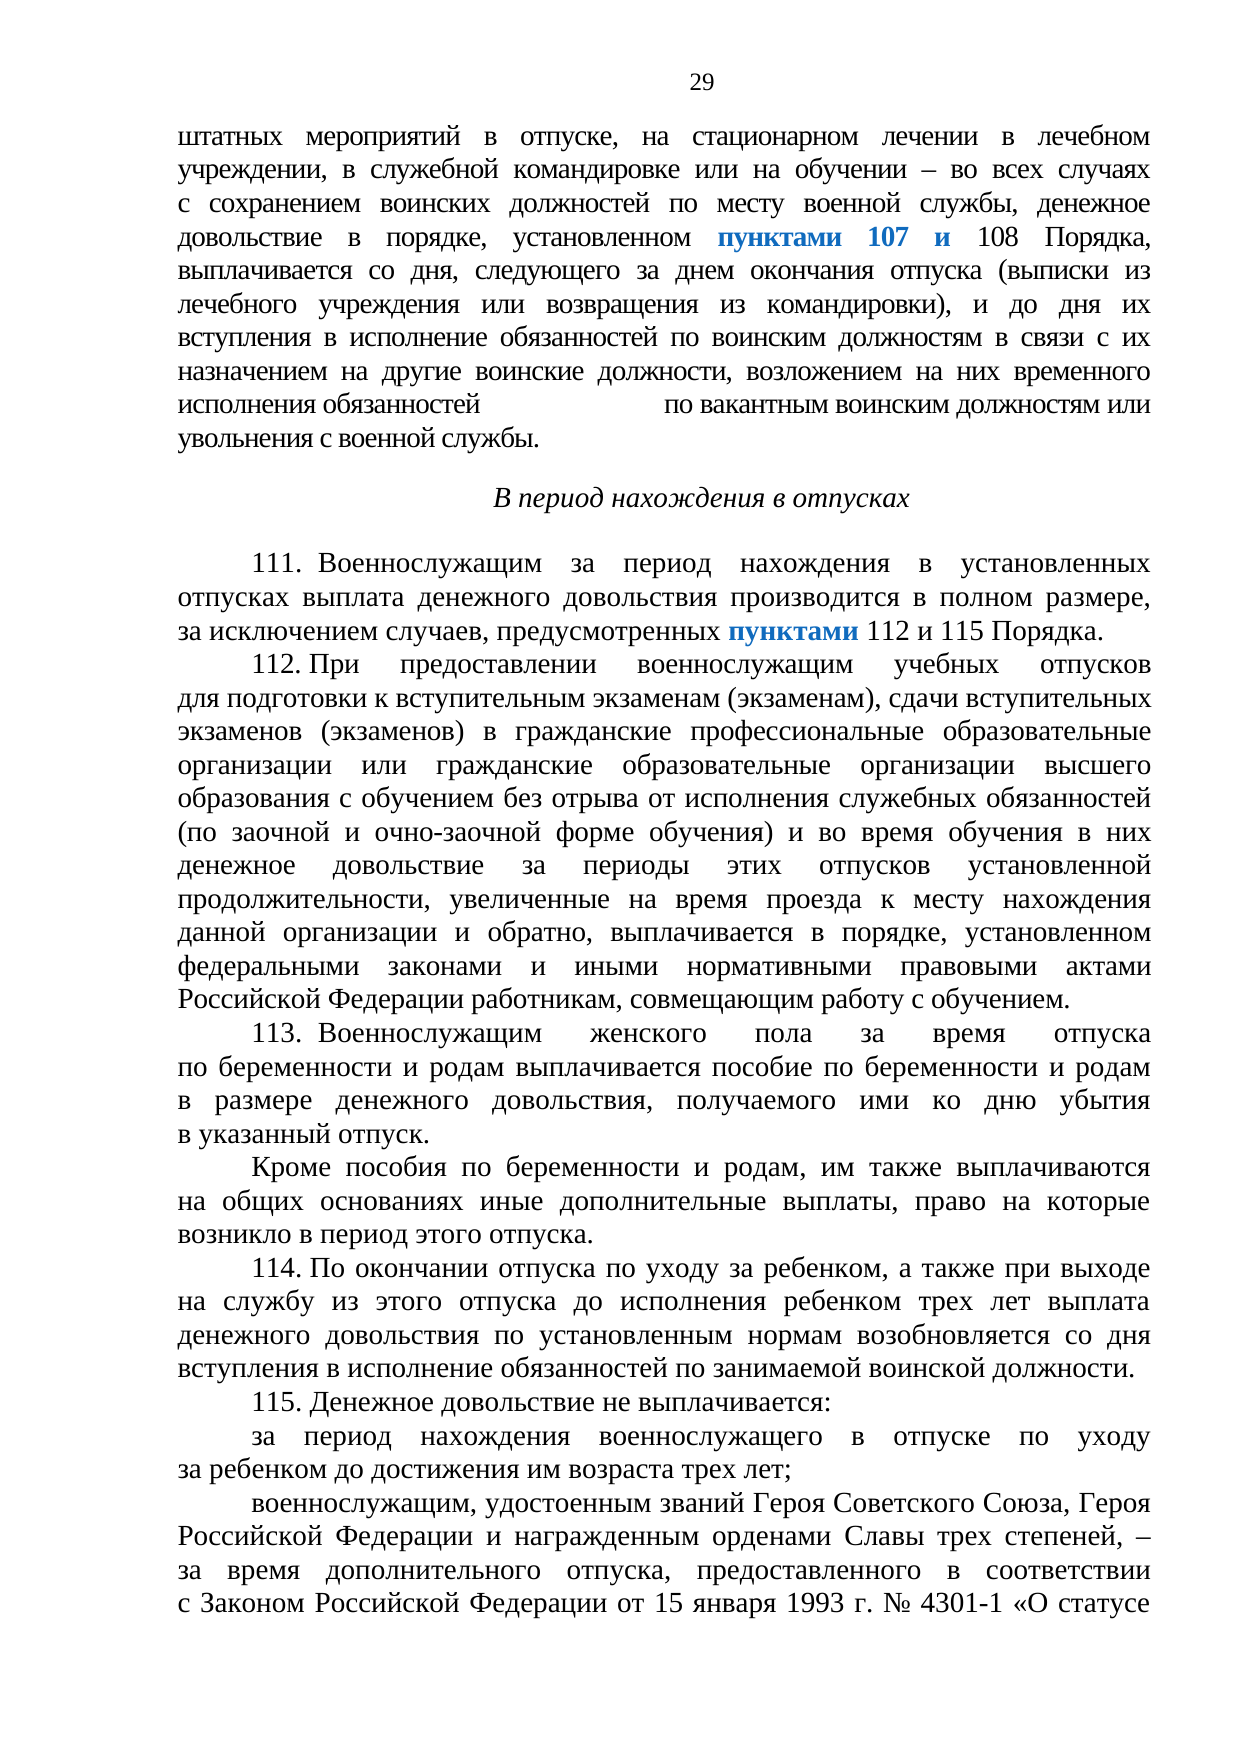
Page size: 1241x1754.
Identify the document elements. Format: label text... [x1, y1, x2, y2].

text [177, 118, 1152, 453]
text 114. По окончании отпуска по уходу за ребенком, а также при выходе на службу из этого отпуска до исполнения ребенком трех лет выплата денежного довольствия по установленным нормам возобновляется со дня вступления в исполнение обязанностей по занимаемой воинской должности. [177, 1250, 1152, 1384]
subtitle В период нахождения в отпусках [177, 487, 1152, 512]
text за период нахождения военнослужащего в отпуске по уходу за ребенком до достижения им возраста трех лет; [177, 1418, 1152, 1485]
text 113.пВоеннослужащим женского пола за время отпуска по беременности и родам выплачивается пособие по беременности и родам в размере денежного довольствия, получаемого ими ко дню убытия в указанный отпуск. [177, 1015, 1152, 1149]
text 111.пВоеннослужащим за период нахождения в установленных отпусках выплата денежного довольствия производится в полном размере, за исключением случаев, предусмотренных пунктами 112 и 115 Порядка. [177, 546, 1152, 646]
text Кроме пособия по беременности и родам, им также выплачиваются на общих основаниях иные дополнительные выплаты, право на которые возникло в период этого отпуска. [177, 1149, 1152, 1250]
text 112. При предоставлении военнослужащим учебных отпусков для подготовки к вступительным экзаменам (экзаменам), сдачи вступительных экзаменов (экзаменов) в гражданские профессиональные образовательные организации или гражданские образовательные организации высшего образования с обучением без отрыва от исполнения служебных обязанностей (по заочной и очно-заочной форме обучения) и во время обучения в них денежное довольствие за периоды этих отпусков установленной продолжительности, увеличенные на время проезда к месту нахождения данной организации и обратно, выплачивается в порядке, установленном федеральными законами и иными нормативными правовыми актами Российской Федерации работникам, совмещающим работу с обучением. [177, 646, 1152, 1015]
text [177, 1485, 1152, 1619]
text 115. Денежное довольствие не выплачивается: [177, 1384, 1152, 1418]
